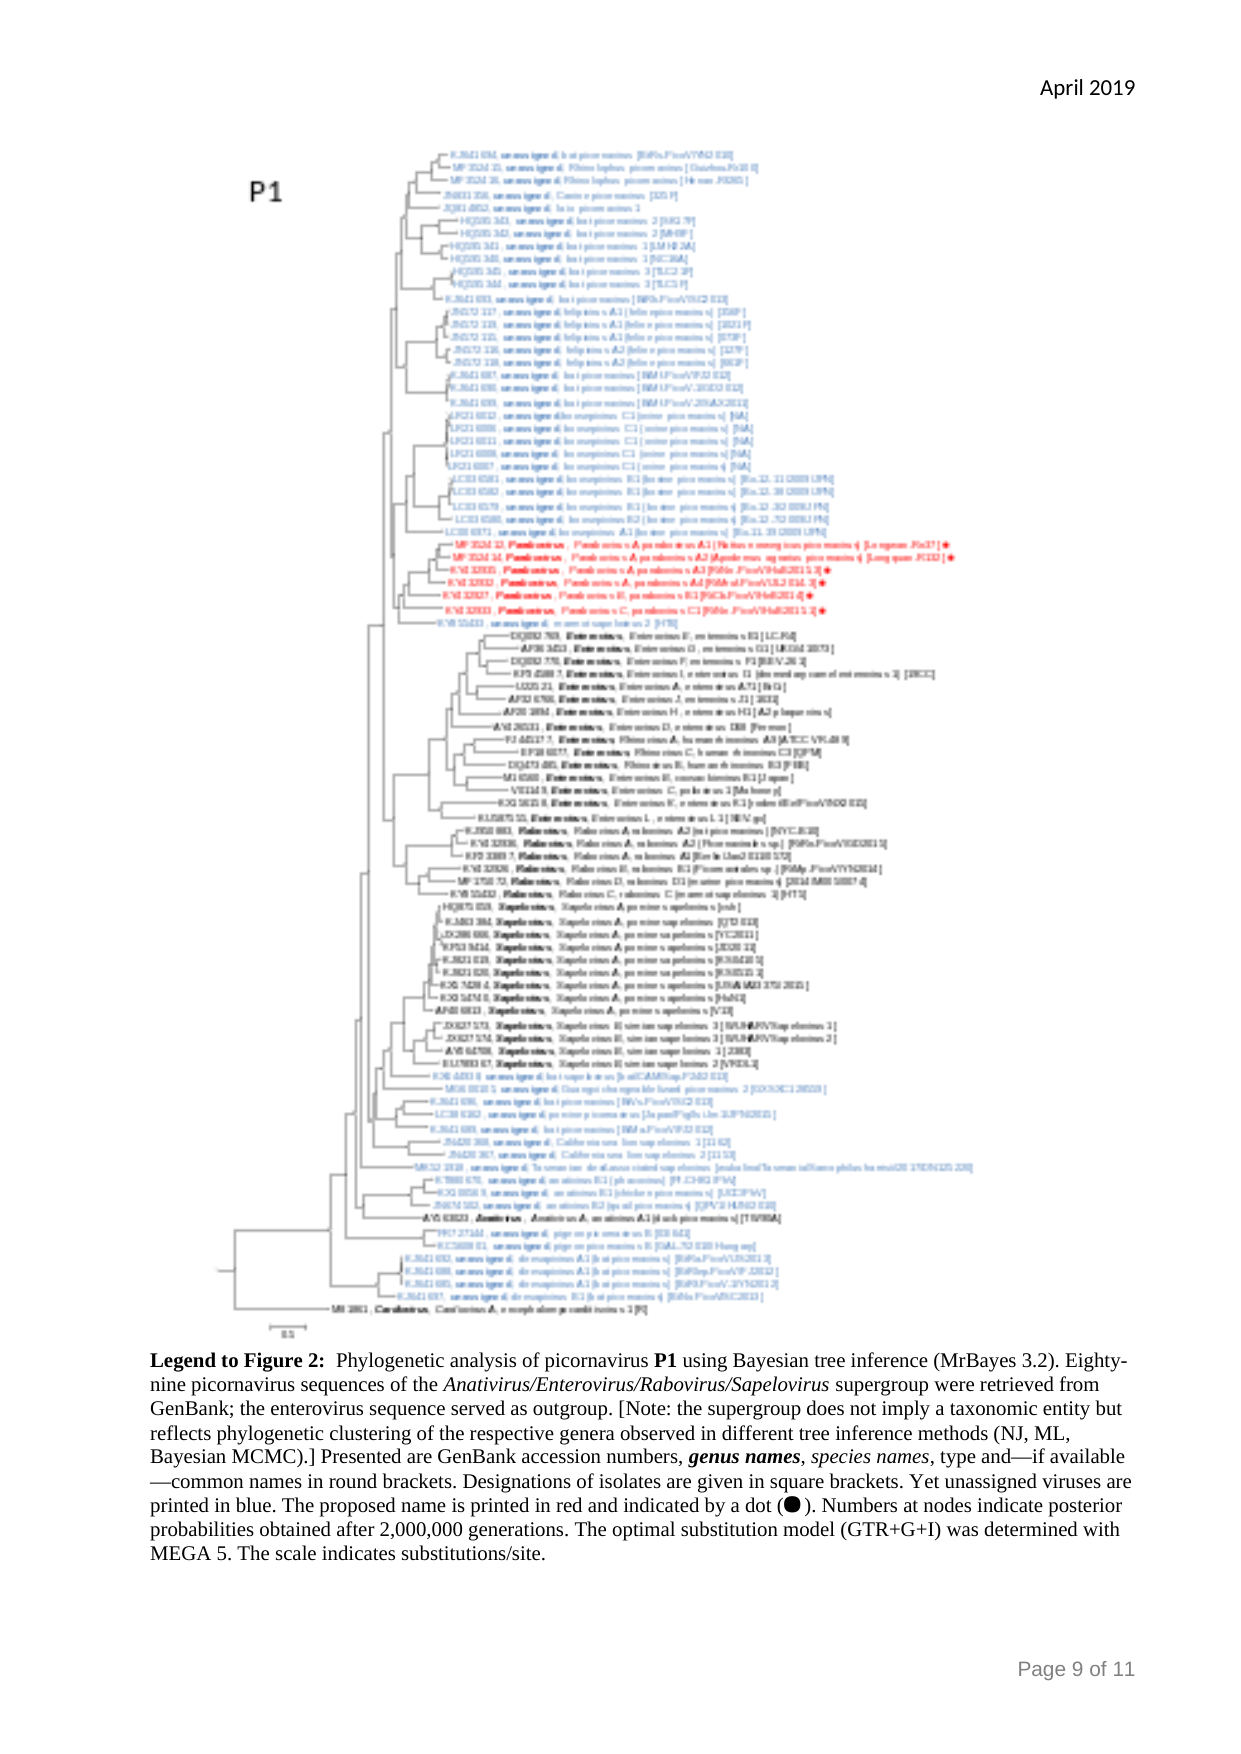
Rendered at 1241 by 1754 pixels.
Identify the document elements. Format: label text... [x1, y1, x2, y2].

text Legend to Figure 2: Phylogenetic analysis of picornavirus P1 using Bayesian tree inference (MrBayes 3.2). Eighty-nine picornavirus sequences of the Anativirus/Enterovirus/Rabovirus/Sapelovirus supergroup were retrieved from GenBank; the enterovirus sequence served as outgroup. [Note: the supergroup does not imply a taxonomic entity but reflects phylogenetic clustering of the respective genera observed in different tree inference methods (NJ, ML, Bayesian MCMC).] Presented are GenBank accession numbers, genus names, species names, type and—if available—common names in round brackets. Designations of isolates are given in square brackets. Yet unassigned viruses are printed in blue. The proposed name is printed in red and indicated by a dot (). Numbers at nodes indicate posterior probabilities obtained after 2,000,000 generations. The optimal substitution model (GTR+G+I) was determined with MEGA 5. The scale indicates substitutions/site. [150, 1348, 1135, 1565]
